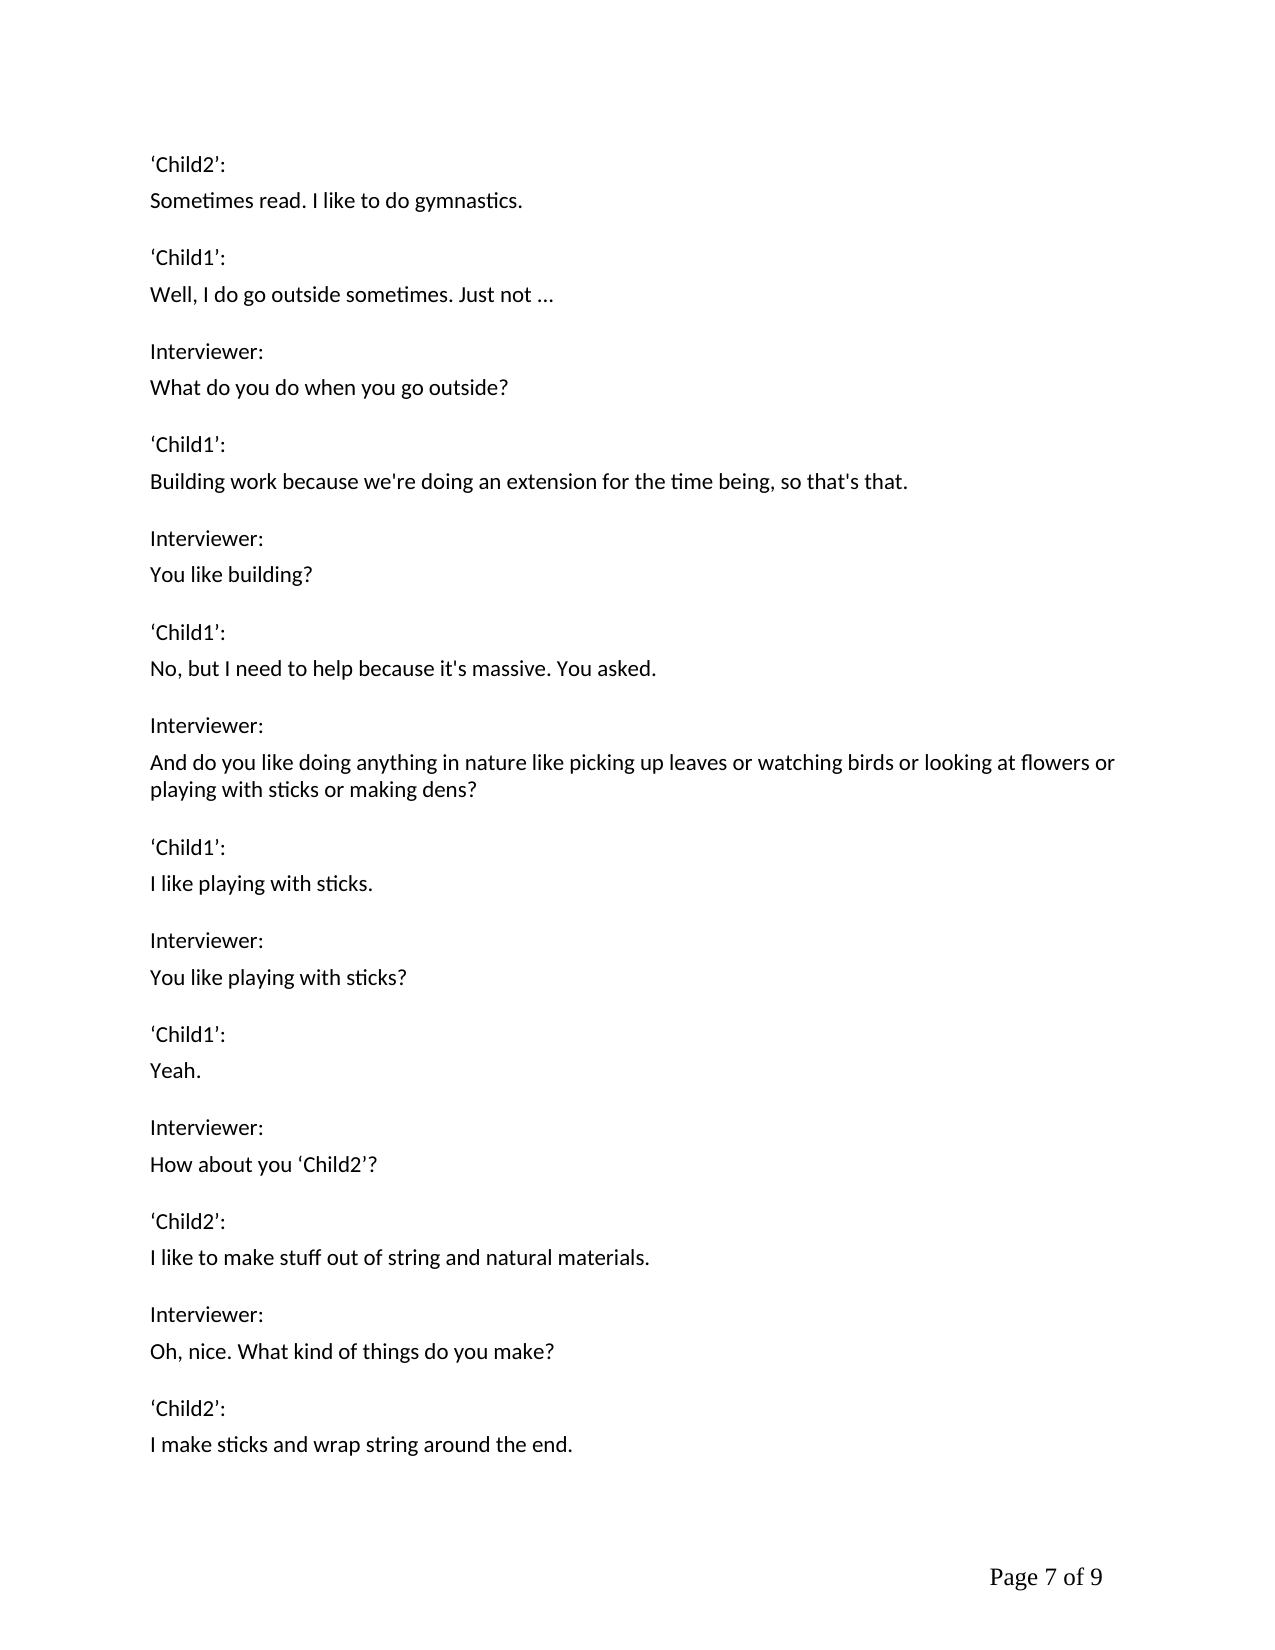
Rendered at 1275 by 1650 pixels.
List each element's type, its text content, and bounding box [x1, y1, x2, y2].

text You like playing with sticks? [150, 963, 1125, 991]
text Interviewer: [150, 337, 1125, 365]
text ‘Child1’: [150, 243, 1125, 272]
text Yeah. [150, 1056, 1125, 1084]
text Sometimes read. I like to do gymnastics. [150, 186, 1125, 214]
text Interviewer: [150, 926, 1125, 954]
text ‘Child1’: [150, 833, 1125, 861]
text I like to make stuff out of string and natural materials. [150, 1243, 1125, 1271]
text No, but I need to help because it's massive. You asked. [150, 654, 1125, 682]
text Well, I do go outside sometimes. Just not ... [150, 280, 1125, 308]
text ‘Child1’: [150, 618, 1125, 646]
text Interviewer: [150, 1113, 1125, 1141]
text What do you do when you go outside? [150, 373, 1125, 401]
text Interviewer: [150, 524, 1125, 552]
text Building work because we're doing an extension for the time being, so that's that. [150, 467, 1125, 495]
text ‘Child1’: [150, 431, 1125, 459]
text I make sticks and wrap string around the end. [150, 1430, 1125, 1458]
text ‘Child1’: [150, 1020, 1125, 1048]
text Oh, nice. What kind of things do you make? [150, 1337, 1125, 1365]
text How about you ‘Child2’? [150, 1150, 1125, 1178]
text And do you like doing anything in nature like picking up leaves or watching birds or looking at flowers or playing with sticks or making dens? [150, 748, 1125, 804]
text You like building? [150, 561, 1125, 588]
text Interviewer: [150, 1301, 1125, 1328]
text ‘Child2’: [150, 1394, 1125, 1422]
text I like playing with sticks. [150, 869, 1125, 897]
text ‘Child2’: [150, 1207, 1125, 1235]
text Interviewer: [150, 711, 1125, 739]
text ‘Child2’: [150, 150, 1125, 178]
